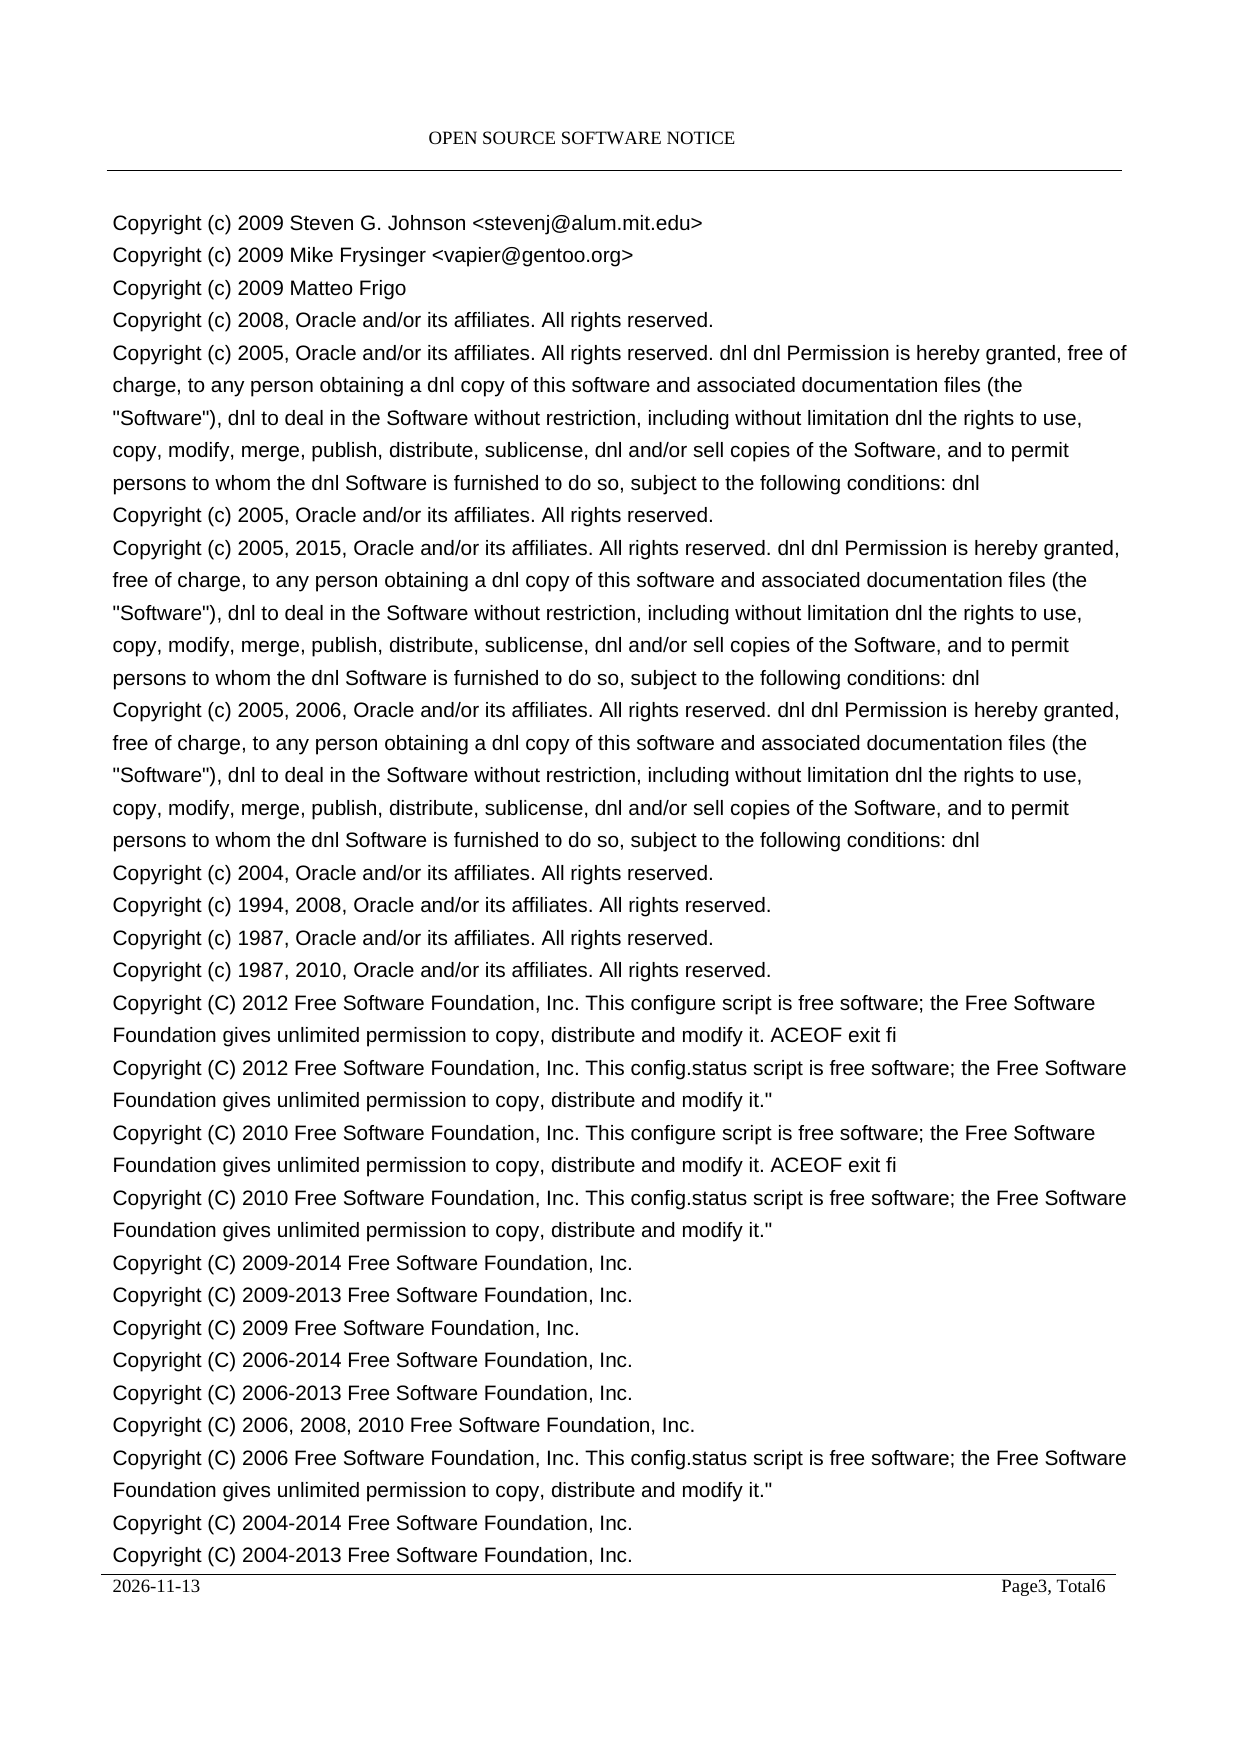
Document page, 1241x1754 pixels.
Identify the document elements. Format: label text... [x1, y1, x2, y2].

text Copyright (C) 2004-2014 Free Software Foundation, Inc. [112, 1506, 1128, 1539]
text Copyright (c) 1987, Oracle and/or its affiliates. All rights reserved. [112, 921, 1128, 954]
text Copyright (C) 2010 Free Software Foundation, Inc. This configure script is free software; the Free Software Foundation gives unlimited permission to copy, distribute and modify it. ACEOF exit fi [112, 1116, 1128, 1181]
text Copyright (C) 2006, 2008, 2010 Free Software Foundation, Inc. [112, 1409, 1128, 1441]
text Copyright (C) 2004-2013 Free Software Foundation, Inc. [112, 1539, 1128, 1571]
text Copyright (c) 2005, Oracle and/or its affiliates. All rights reserved. [112, 499, 1128, 531]
text Copyright (C) 2006-2014 Free Software Foundation, Inc. [112, 1344, 1128, 1376]
text Copyright (c) 2009 Steven G. Johnson <stevenj@alum.mit.edu> [112, 206, 1128, 239]
text Copyright (C) 2009 Free Software Foundation, Inc. [112, 1311, 1128, 1344]
text Copyright (c) 1987, 2010, Oracle and/or its affiliates. All rights reserved. [112, 954, 1128, 986]
text Copyright (C) 2006-2013 Free Software Foundation, Inc. [112, 1376, 1128, 1409]
text Copyright (C) 2012 Free Software Foundation, Inc. This config.status script is free software; the Free Software Foundation gives unlimited permission to copy, distribute and modify it." [112, 1051, 1128, 1116]
text Copyright (c) 2004, Oracle and/or its affiliates. All rights reserved. [112, 856, 1128, 889]
text Copyright (c) 2008, Oracle and/or its affiliates. All rights reserved. [112, 304, 1128, 336]
text Copyright (C) 2006 Free Software Foundation, Inc. This config.status script is free software; the Free Software Foundation gives unlimited permission to copy, distribute and modify it." [112, 1441, 1128, 1506]
text Copyright (C) 2009-2014 Free Software Foundation, Inc. [112, 1246, 1128, 1279]
text Copyright (c) 2005, Oracle and/or its affiliates. All rights reserved. dnl dnl Permission is hereby granted, free of charge, to any person obtaining a dnl copy of this software and associated documentation files (the "Software"), dnl to deal in the Software without restriction, including without limitation dnl the rights to use, copy, modify, merge, publish, distribute, sublicense, dnl and/or sell copies of the Software, and to permit persons to whom the dnl Software is furnished to do so, subject to the following conditions: dnl [112, 336, 1128, 499]
text Copyright (C) 2009-2013 Free Software Foundation, Inc. [112, 1279, 1128, 1311]
text Copyright (c) 1994, 2008, Oracle and/or its affiliates. All rights reserved. [112, 889, 1128, 921]
text Copyright (c) 2005, 2015, Oracle and/or its affiliates. All rights reserved. dnl dnl Permission is hereby granted, free of charge, to any person obtaining a dnl copy of this software and associated documentation files (the "Software"), dnl to deal in the Software without restriction, including without limitation dnl the rights to use, copy, modify, merge, publish, distribute, sublicense, dnl and/or sell copies of the Software, and to permit persons to whom the dnl Software is furnished to do so, subject to the following conditions: dnl [112, 531, 1128, 694]
text Copyright (C) 2010 Free Software Foundation, Inc. This config.status script is free software; the Free Software Foundation gives unlimited permission to copy, distribute and modify it." [112, 1181, 1128, 1246]
text Copyright (c) 2009 Matteo Frigo [112, 271, 1128, 304]
text Copyright (c) 2005, 2006, Oracle and/or its affiliates. All rights reserved. dnl dnl Permission is hereby granted, free of charge, to any person obtaining a dnl copy of this software and associated documentation files (the "Software"), dnl to deal in the Software without restriction, including without limitation dnl the rights to use, copy, modify, merge, publish, distribute, sublicense, dnl and/or sell copies of the Software, and to permit persons to whom the dnl Software is furnished to do so, subject to the following conditions: dnl [112, 694, 1128, 856]
text Copyright (C) 2012 Free Software Foundation, Inc. This configure script is free software; the Free Software Foundation gives unlimited permission to copy, distribute and modify it. ACEOF exit fi [112, 986, 1128, 1051]
text Copyright (c) 2009 Mike Frysinger <vapier@gentoo.org> [112, 239, 1128, 271]
